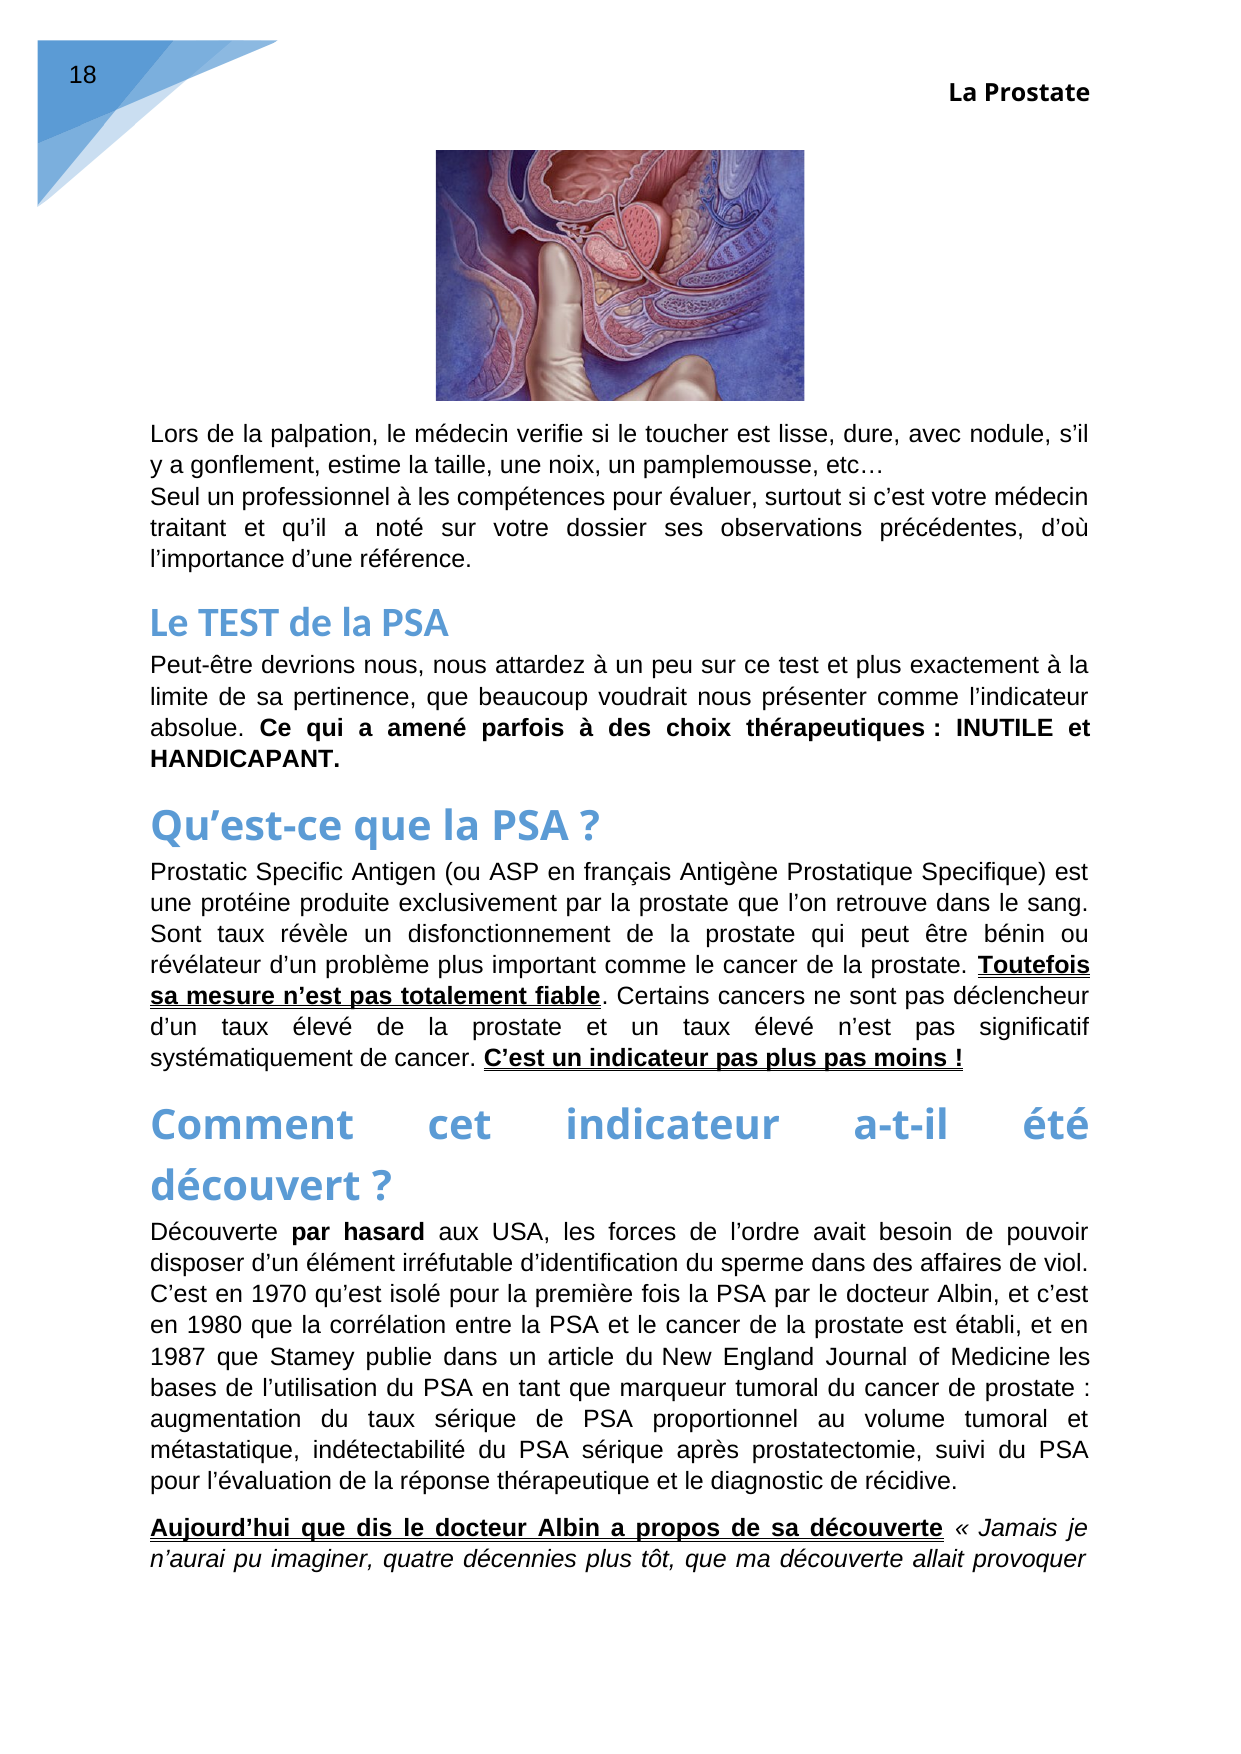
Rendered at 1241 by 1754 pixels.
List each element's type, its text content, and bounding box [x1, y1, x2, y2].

text Peut-être devrions nous, nous attardez à un peu sur ce test et plus exactement à la limite de sa pertinence, que beaucoup voudrait nous présenter comme l’indicateur absolue. Ce qui a amené parfois à des choix thérapeutiques : INUTILE et HANDICAPANT. [150, 650, 1090, 772]
text Lors de la palpation, le médecin verifie si le toucher est lisse, dure, avec nodule, s’il y a gonflement, estime la taille, une noix, un pamplemousse, etc… Seul un professionnel à les compétences pour évaluer, surtout si c’est votre médecin traitant et qu’il a noté sur votre dossier ses observations précédentes, d’où l’importance d’une référence. [150, 419, 1090, 572]
text Prostatic Specific Antigen (ou ASP en français Antigène Prostatique Specifique) est une protéine produite exclusivement par la prostate que l’on retrouve dans le sang. Sont taux révèle un disfonctionnement de la prostate qui peut être bénin ou révélateur d’un problème plus important comme le cancer de la prostate. Toutefois sa mesure n’est pas totalement fiable. Certains cancers ne sont pas déclencheur d’un taux élevé de la prostate et un taux élevé n’est pas significatif systématiquement de cancer. C’est un indicateur pas plus pas moins ! [150, 857, 1090, 1072]
picture [37, 40, 279, 209]
picture [435, 150, 805, 401]
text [150, 1513, 1090, 1573]
subtitle Le TEST de la PSA [150, 596, 1090, 646]
subtitle Qu’est-ce que la PSA ? [150, 795, 1090, 852]
subtitle Comment cet indicateur a-t-il été découvert ? [150, 1095, 1090, 1213]
text Découverte par hasard aux USA, les forces de l’ordre avait besoin de pouvoir disposer d’un élément irréfutable d’identification du sperme dans des affaires de viol. C’est en 1970 qu’est isolé pour la première fois la PSA par le docteur Albin, et c’est en 1980 que la corrélation entre la PSA et le cancer de la prostate est établi, et en 1987 que Stamey publie dans un article du New England Journal of Medicine les bases de l’utilisation du PSA en tant que marqueur tumoral du cancer de prostate : augmentation du taux sérique de PSA proportionnel au volume tumoral et métastatique, indétectabilité du PSA sérique après prostatectomie, suivi du PSA pour l’évaluation de la réponse thérapeutique et le diagnostic de récidive. [150, 1217, 1090, 1494]
